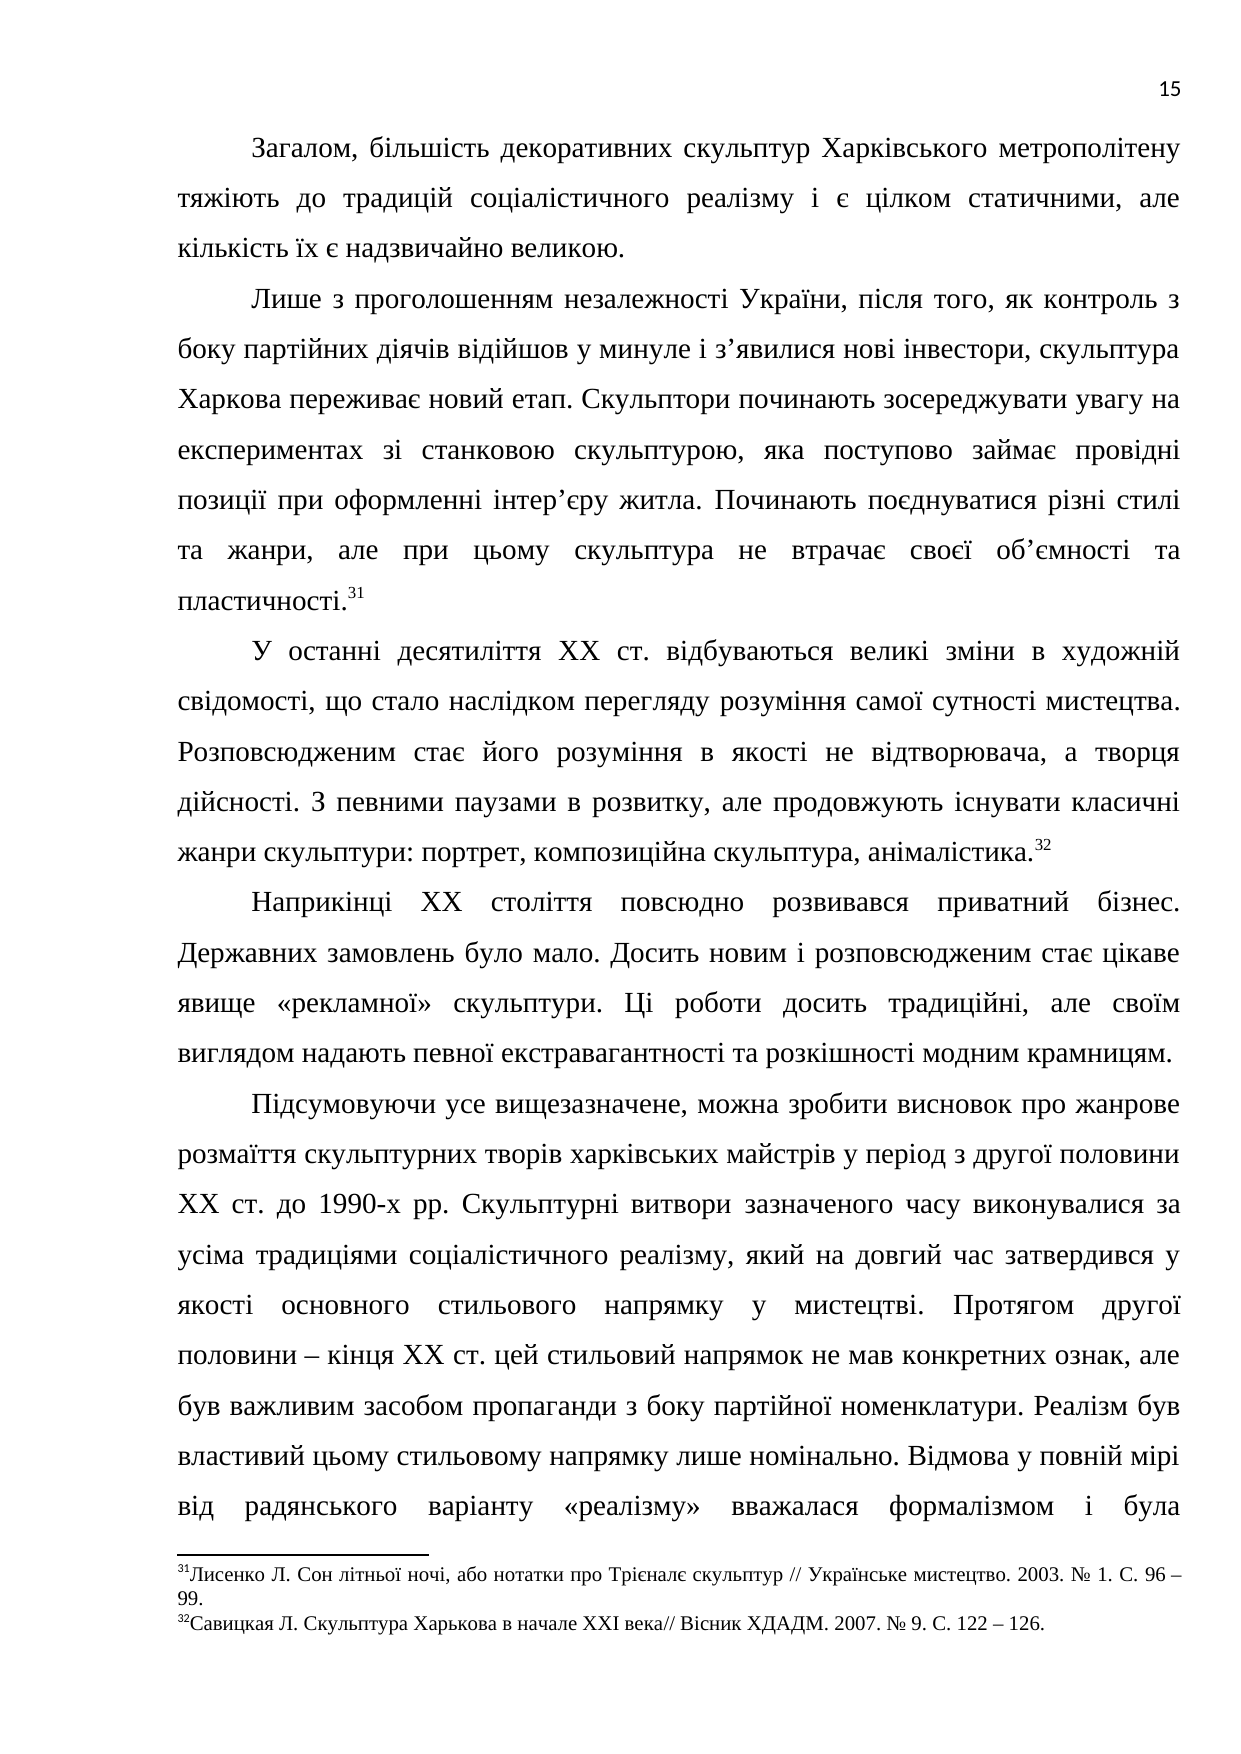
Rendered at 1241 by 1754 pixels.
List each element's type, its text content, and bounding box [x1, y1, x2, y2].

text Лише з проголошенням незалежності України, після того, як контроль з боку партійних діячів відійшов у минуле і з’явилися нові інвестори, скульптура Харкова переживає новий етап. Скульптори починають зосереджувати увагу на експериментах зі станковою скульптурою, яка поступово займає провідні позиції при оформленні інтер’єру житла. Починають поєднуватися різні стилі та жанри, але при цьому скульптура не втрачає своєї об’ємності та пластичності. [177, 281, 1181, 616]
text У останні десятиліття ХХ ст. відбуваються великі зміни в художній свідомості, що стало наслідком перегляду розуміння самої сутності мистецтва. Розповсюдженим стає його розуміння в якості не відтворювача, а творця дійсності. З певними паузами в розвитку, але продовжують існувати класичні жанри скульптури: портрет, композиційна скульптура, анімалістика. [177, 633, 1181, 868]
text Загалом, більшість декоративних скульптур Харківського метрополітену тяжіють до традицій соціалістичного реалізму і є цілком статичними, але кількість їх є надзвичайно великою. [177, 130, 1181, 264]
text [177, 1086, 1181, 1522]
text Наприкінці ХХ століття повсюдно розвивався приватний бізнес. Державних замовлень було мало. Досить новим і розповсюдженим стає цікаве явище «рекламної» скульптури. Ці роботи досить традиційні, але своїм виглядом надають певної екстравагантності та розкішності модним крамницям. [177, 884, 1181, 1069]
